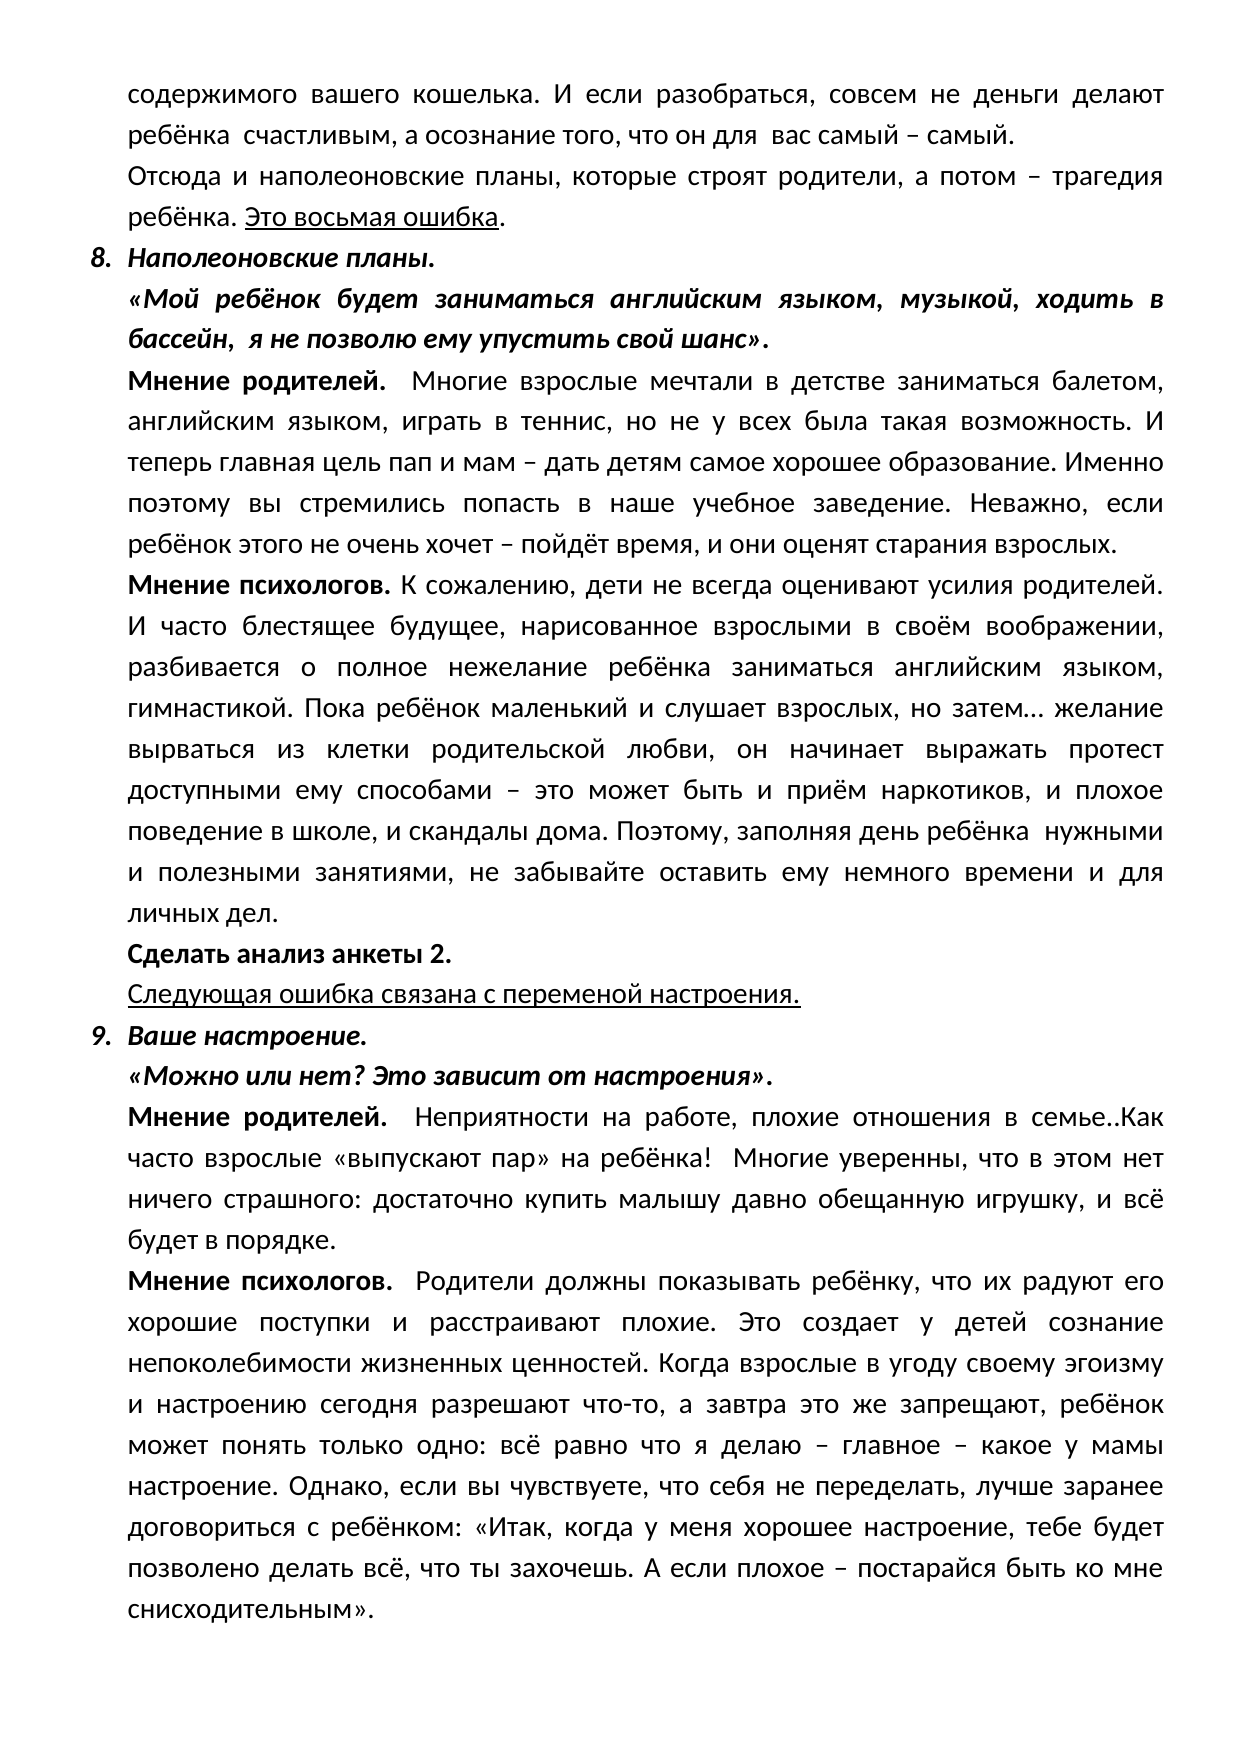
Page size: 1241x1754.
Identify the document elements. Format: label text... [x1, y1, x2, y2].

list Мнение психологов. К сожалению, дети не всегда оценивают усилия родителей. И часто блестящее будущее, нарисованное взрослыми в своём воображении, разбивается о полное нежелание ребёнка заниматься английским языком, гимнастикой. Пока ребёнок маленький и слушает взрослых, но затем… желание вырваться из клетки родительской любви, он начинает выражать протест доступными ему способами – это может быть и приём наркотиков, и плохое поведение в школе, и скандалы дома. Поэтому, заполняя день ребёнка нужными и полезными занятиями, не забывайте оставить ему немного времени и для личных дел. [127, 566, 1165, 929]
list «Можно или нет? Это зависит от настроения». [127, 1057, 1165, 1093]
list Сделать анализ анкеты 2. [127, 935, 1165, 970]
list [127, 75, 1165, 152]
list «Мой ребёнок будет заниматься английским языком, музыкой, ходить в бассейн, я не позволю ему упустить свой шанс». [127, 280, 1165, 356]
list Ваше настроение. [90, 1017, 1165, 1052]
list Следующая ошибка связана с переменой настроения. [127, 976, 1165, 1011]
list Мнение родителей. Многие взрослые мечтали в детстве заниматься балетом, английским языком, играть в теннис, но не у всех была такая возможность. И теперь главная цель пап и мам – дать детям самое хорошее образование. Именно поэтому вы стремились попасть в наше учебное заведение. Неважно, если ребёнок этого не очень хочет – пойдёт время, и они оценят старания взрослых. [127, 362, 1165, 561]
list Наполеоновские планы. [90, 239, 1165, 274]
list Мнение родителей. Неприятности на работе, плохие отношения в семье..Как часто взрослые «выпускают пар» на ребёнка! Многие уверенны, что в этом нет ничего страшного: достаточно купить малышу давно обещанную игрушку, и всё будет в порядке. [127, 1098, 1165, 1257]
list Мнение психологов. Родители должны показывать ребёнку, что их радуют его хорошие поступки и расстраивают плохие. Это создает у детей сознание непоколебимости жизненных ценностей. Когда взрослые в угоду своему эгоизму и настроению сегодня разрешают что-то, а завтра это же запрещают, ребёнок может понять только одно: всё равно что я делаю – главное – какое у мамы настроение. Однако, если вы чувствуете, что себя не переделать, лучше заранее договориться с ребёнком: «Итак, когда у меня хорошее настроение, тебе будет позволено делать всё, что ты захочешь. А если плохое – постарайся быть ко мне снисходительным». [127, 1262, 1165, 1625]
list Отсюда и наполеоновские планы, которые строят родители, а потом – трагедия ребёнка. Это восьмая ошибка. [127, 157, 1165, 233]
